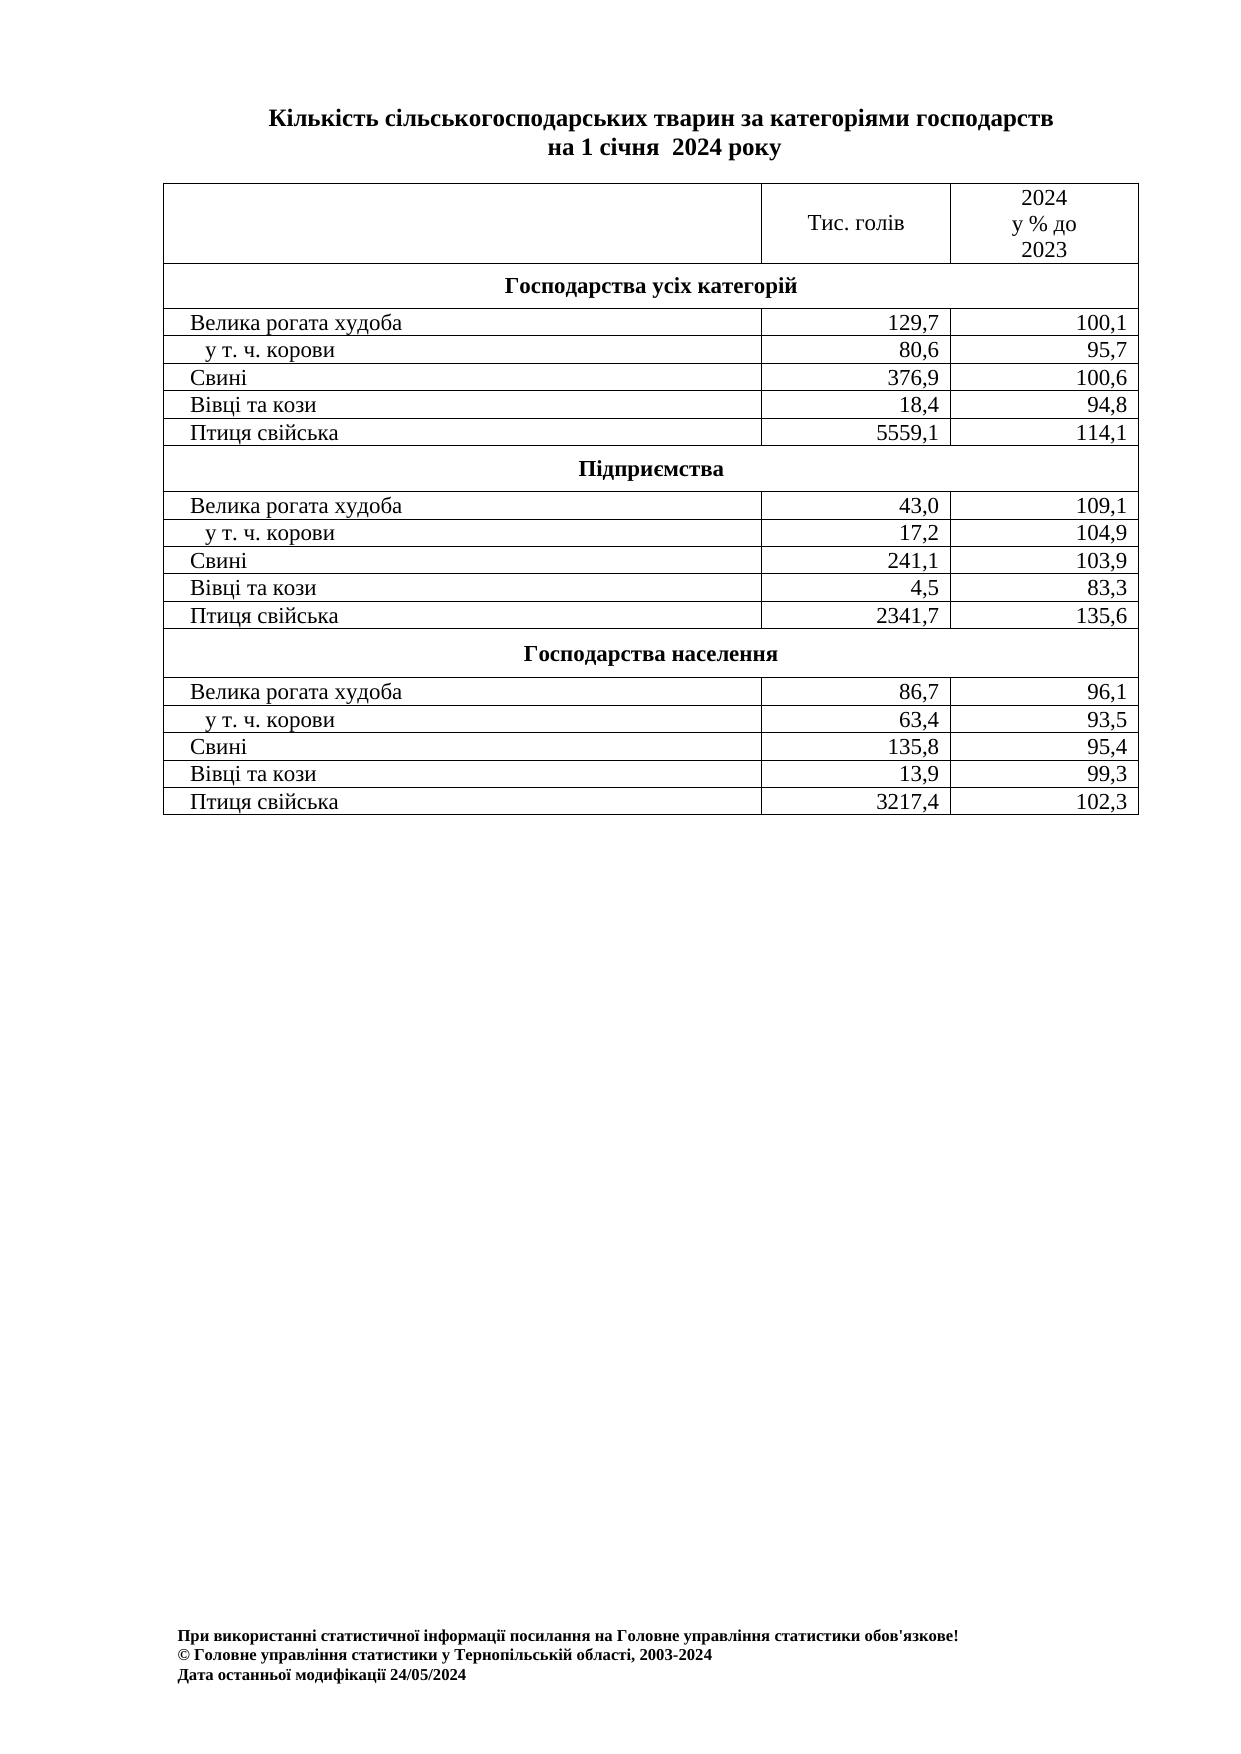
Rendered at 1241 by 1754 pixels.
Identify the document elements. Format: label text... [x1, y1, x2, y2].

table_cell Вівці та кози [164, 761, 761, 787]
table_cell 376,9 [762, 364, 950, 390]
table_cell 135,6 [951, 602, 1138, 628]
table_cell 114,1 [951, 419, 1138, 445]
table_cell Птиця свійська [164, 788, 761, 814]
table_cell 2341,7 [762, 602, 950, 628]
table_cell 13,9 [762, 761, 950, 787]
table_header [164, 184, 761, 263]
table_cell 80,6 [762, 336, 950, 363]
table_cell 95,7 [951, 336, 1138, 363]
table_cell 18,4 [762, 391, 950, 418]
table_cell Свині [164, 547, 761, 573]
table_cell 86,7 [762, 678, 950, 705]
table_cell 104,9 [951, 520, 1138, 546]
table_cell у т. ч. корови [164, 520, 761, 546]
table_cell Велика рогата худоба [164, 678, 761, 705]
table_header 2024 у % до 2023 [951, 184, 1138, 263]
table_cell 63,4 [762, 706, 950, 732]
table_cell 83,3 [951, 574, 1138, 601]
table_cell 43,0 [762, 492, 950, 518]
table_cell Вівці та кози [164, 391, 761, 418]
table_cell Свині [164, 364, 761, 390]
table_cell 129,7 [762, 309, 950, 335]
table_cell 102,3 [951, 788, 1138, 814]
table_cell Вівці та кози [164, 574, 761, 601]
table_cell Свині [164, 733, 761, 759]
table_cell 4,5 [762, 574, 950, 601]
table_cell 135,8 [762, 733, 950, 759]
table_cell 100,1 [951, 309, 1138, 335]
table_cell Птиця свійська [164, 419, 761, 445]
table_cell Підприємства [164, 446, 1138, 491]
table_cell 95,4 [951, 733, 1138, 759]
table_cell Велика рогата худоба [164, 492, 761, 518]
table_cell 3217,4 [762, 788, 950, 814]
table_cell у т. ч. корови [164, 706, 761, 732]
subtitle Кількість сільськогосподарських тварин за категоріями господарств на 1 січня 2024 року [177, 103, 1152, 161]
table_cell 94,8 [951, 391, 1138, 418]
table_cell 93,5 [951, 706, 1138, 732]
table_header Тис. голів [762, 184, 950, 263]
table_cell 109,1 [951, 492, 1138, 518]
table_cell 100,6 [951, 364, 1138, 390]
table_cell Велика рогата худоба [164, 309, 761, 335]
table_cell 96,1 [951, 678, 1138, 705]
table_cell Господарства усіх категорій [164, 264, 1138, 308]
table_cell Господарства населення [164, 629, 1138, 677]
table_cell 99,3 [951, 761, 1138, 787]
table_cell 17,2 [762, 520, 950, 546]
table_cell 241,1 [762, 547, 950, 573]
table_cell 103,9 [951, 547, 1138, 573]
table_cell Птиця свійська [164, 602, 761, 628]
table_cell 5559,1 [762, 419, 950, 445]
table_cell у т. ч. корови [164, 336, 761, 363]
